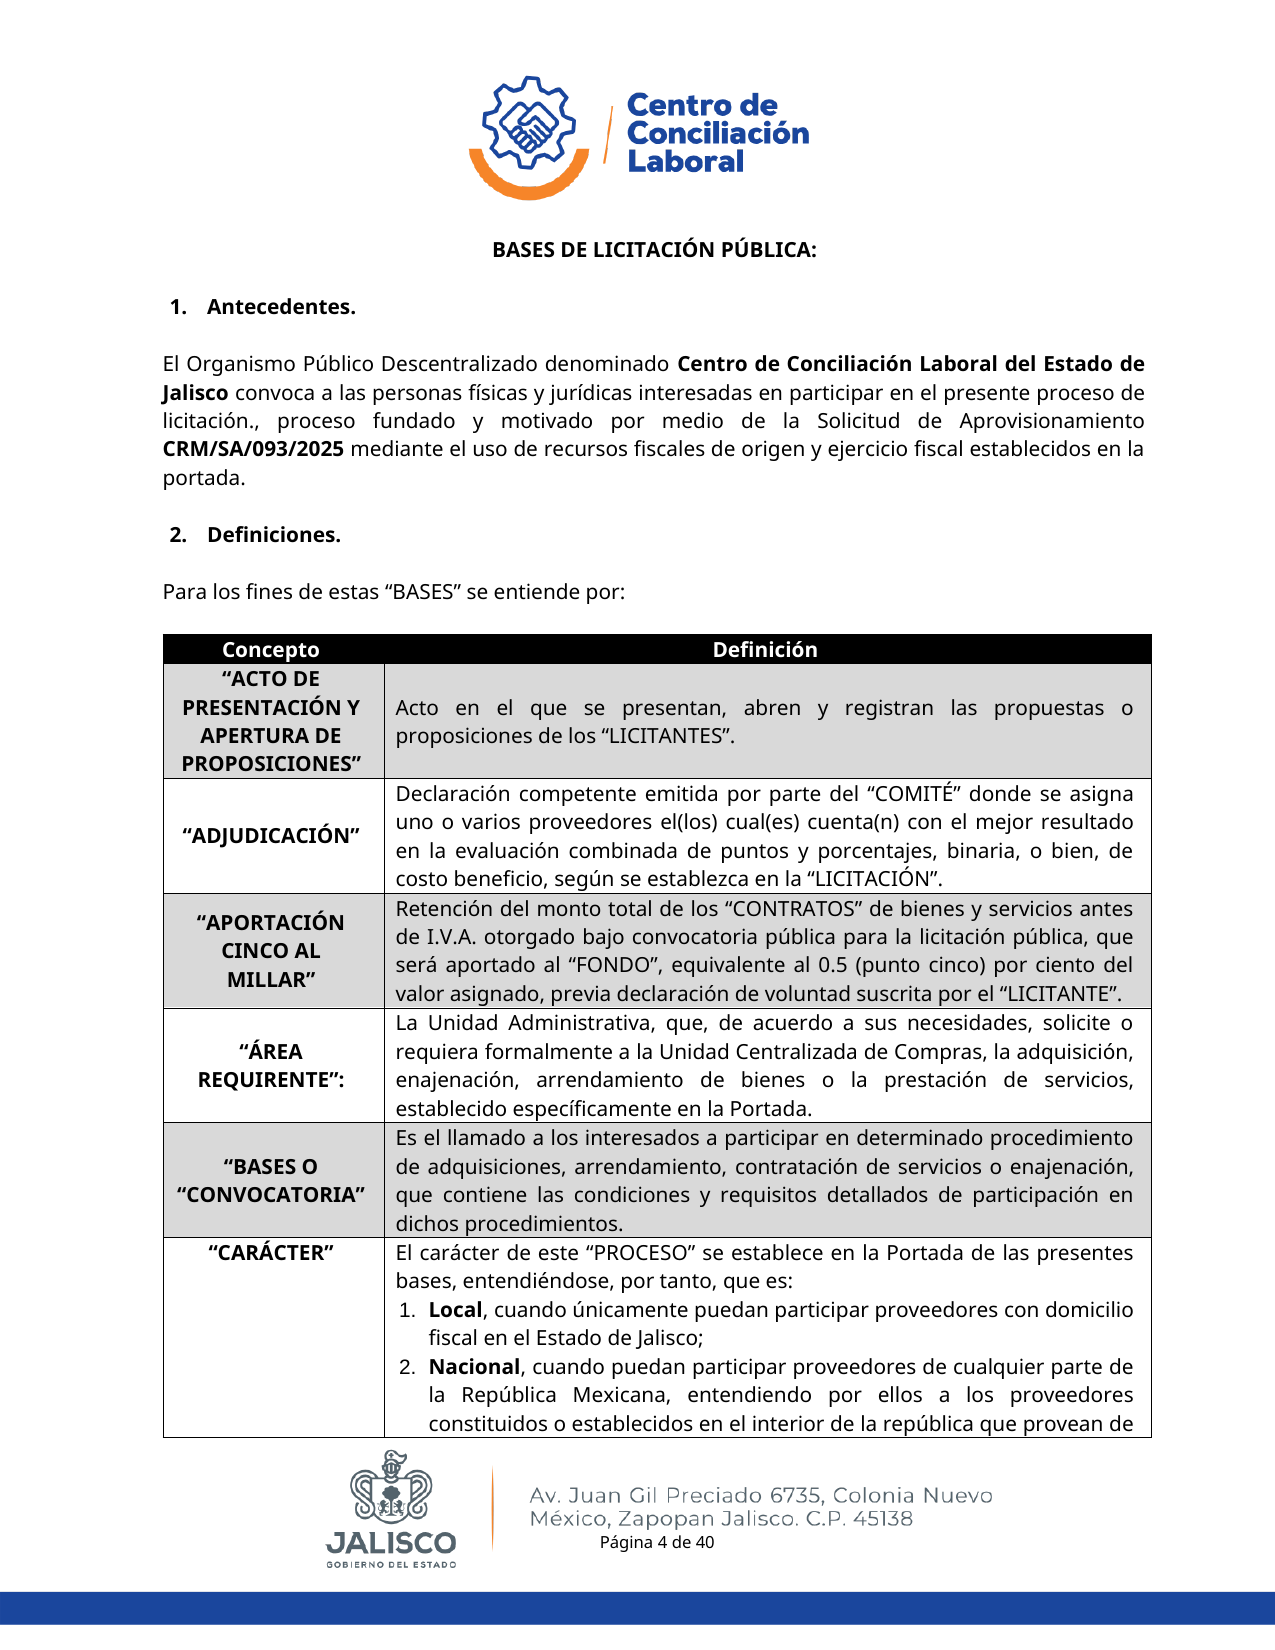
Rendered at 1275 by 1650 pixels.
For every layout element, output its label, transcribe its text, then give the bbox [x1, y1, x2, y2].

table_cell “APORTACIÓN CINCO AL MILLAR” [164, 894, 384, 1007]
table_cell “ÁREA REQUIRENTE”: [164, 1009, 384, 1122]
text Para los fines de estas “BASES” se entiende por: [162, 577, 1146, 605]
subtitle Definiciones. [169, 520, 1146, 548]
table_cell “CARÁCTER” [164, 1238, 384, 1437]
table_cell “ACTO DE PRESENTACIÓN Y APERTURA DE PROPOSICIONES” [164, 664, 384, 778]
subtitle Antecedentes. [169, 292, 1146, 321]
table_cell La Unidad Administrativa, que, de acuerdo a sus necesidades, solicite o requiera formalmente a la Unidad Centralizada de Compras, la adquisición, enajenación, arrendamiento de bienes o la prestación de servicios, establecido específicamente en la Portada. [385, 1009, 1151, 1122]
table_cell Retención del monto total de los “CONTRATOS” de bienes y servicios antes de I.V.A. otorgado bajo convocatoria pública para la licitación pública, que será aportado al “FONDO”, equivalente al 0.5 (punto cinco) por ciento del valor asignado, previa declaración de voluntad suscrita por el “LICITANTE”. [385, 894, 1151, 1007]
table_header Definición [385, 635, 1151, 663]
picture [0, 3, 1275, 1650]
table_cell “BASES O “CONVOCATORIA” [164, 1123, 384, 1237]
table_cell Es el llamado a los interesados a participar en determinado procedimiento de adquisiciones, arrendamiento, contratación de servicios o enajenación, que contiene las condiciones y requisitos detallados de participación en dichos procedimientos. [385, 1123, 1151, 1237]
table_cell “ADJUDICACIÓN” [164, 779, 384, 893]
table_cell Declaración competente emitida por parte del “COMITÉ” donde se asigna uno o varios proveedores el(los) cual(es) cuenta(n) con el mejor resultado en la evaluación combinada de puntos y porcentajes, binaria, o bien, de costo beneficio, según se establezca en la “LICITACIÓN”. [385, 779, 1151, 893]
table_header Concepto [164, 635, 384, 663]
text El Organismo Público Descentralizado denominado Centro de Conciliación Laboral del Estado de Jalisco convoca a las personas físicas y jurídicas interesadas en participar en el presente proceso de licitación., proceso fundado y motivado por medio de la Solicitud de Aprovisionamiento CRM/SA/093/2025 mediante el uso de recursos fiscales de origen y ejercicio fiscal establecidos en la portada. [162, 349, 1146, 491]
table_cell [385, 1238, 1151, 1437]
table_cell Acto en el que se presentan, abren y registran las propuestas o proposiciones de los “LICITANTES”. [385, 664, 1151, 778]
title BASES DE LICITACIÓN PÚBLICA: [162, 235, 1146, 264]
